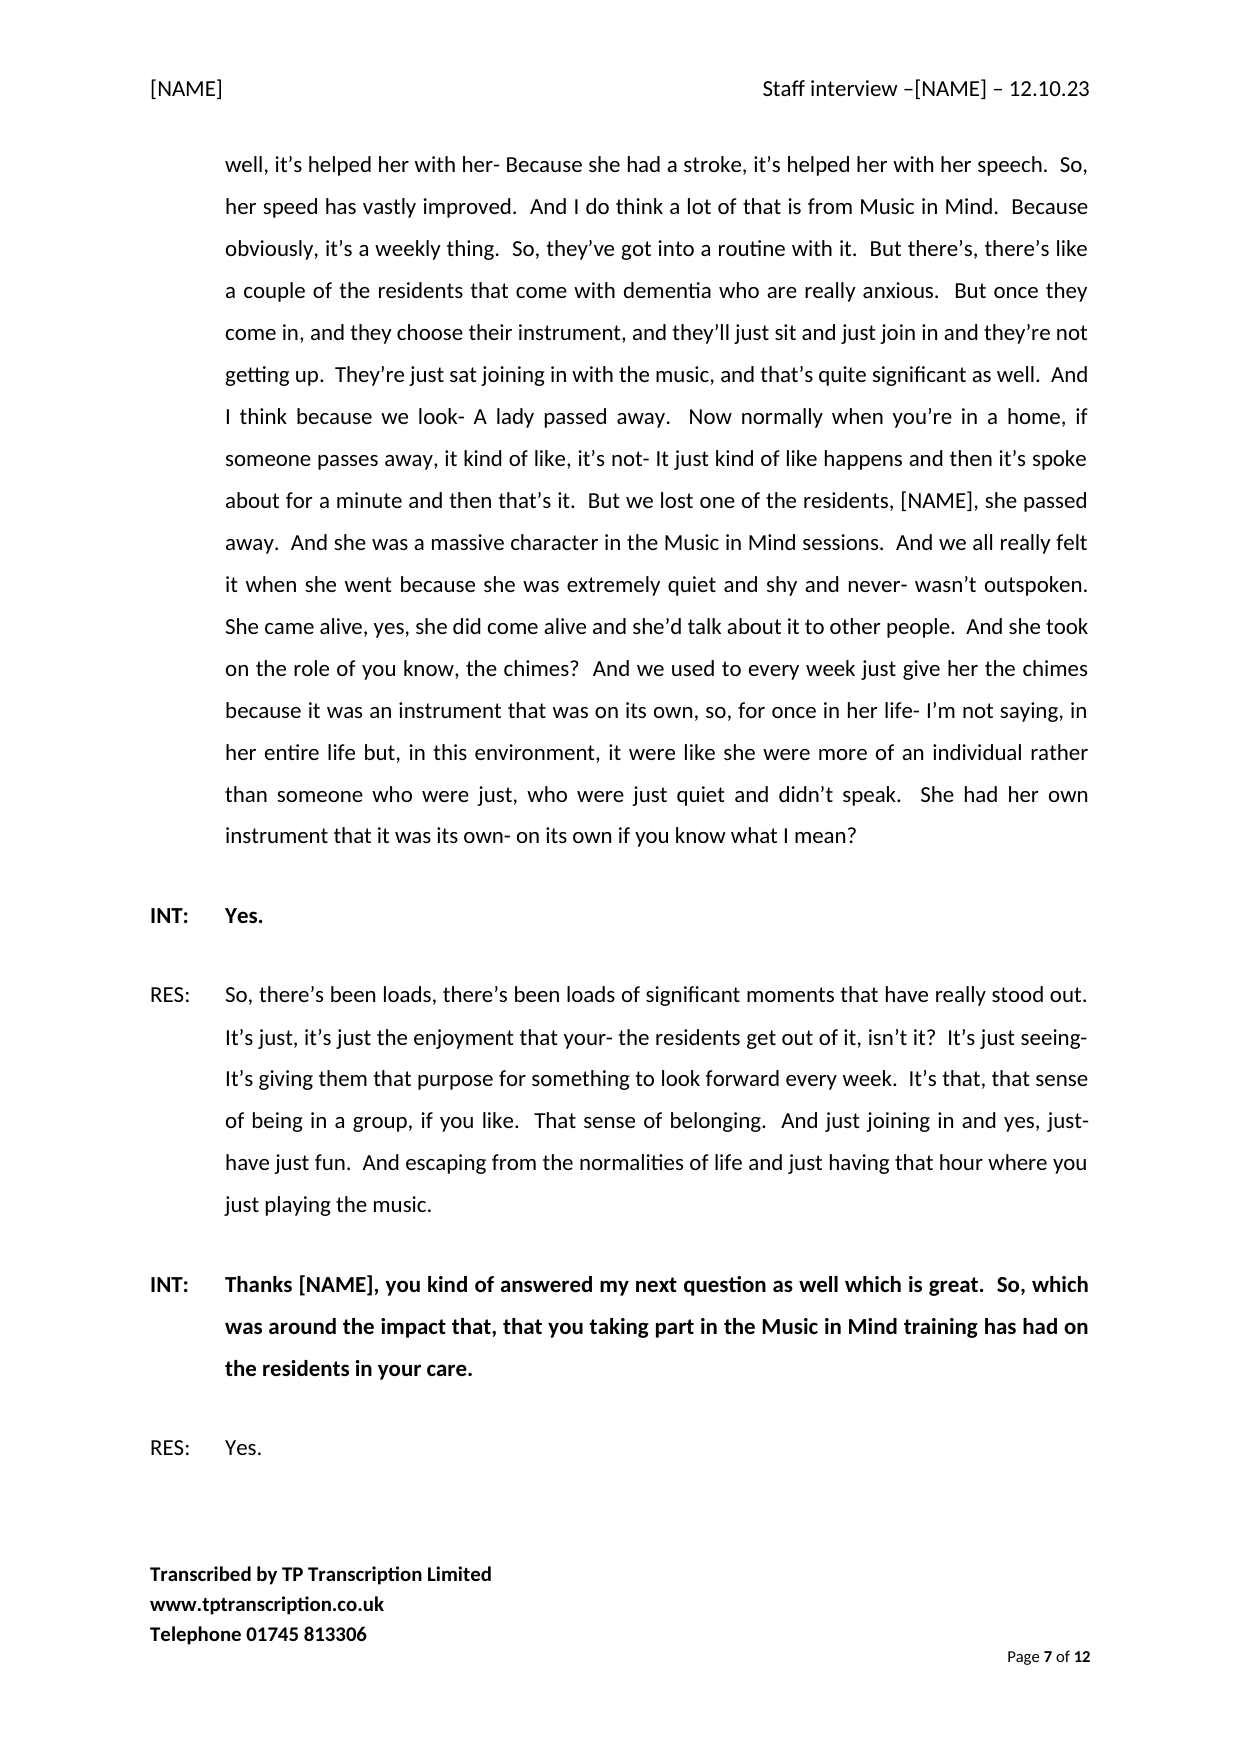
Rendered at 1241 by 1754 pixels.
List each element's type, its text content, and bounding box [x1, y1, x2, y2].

text RES: So, there’s been loads, there’s been loads of significant moments that have really stood out. It’s just, it’s just the enjoyment that your- the residents get out of it, isn’t it? It’s just seeing- It’s giving them that purpose for something to look forward every week. It’s that, that sense of being in a group, if you like. That sense of belonging. And just joining in and yes, just- have just fun. And escaping from the normalities of life and just having that hour where you just playing the music. [150, 981, 1090, 1218]
text INT: Yes. [150, 901, 1090, 929]
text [150, 150, 1090, 850]
text INT: Thanks [NAME], you kind of answered my next question as well which is great. So, which was around the impact that, that you taking part in the Music in Mind training has had on the residents in your care. [150, 1270, 1090, 1382]
text RES: Yes. [150, 1433, 1090, 1461]
